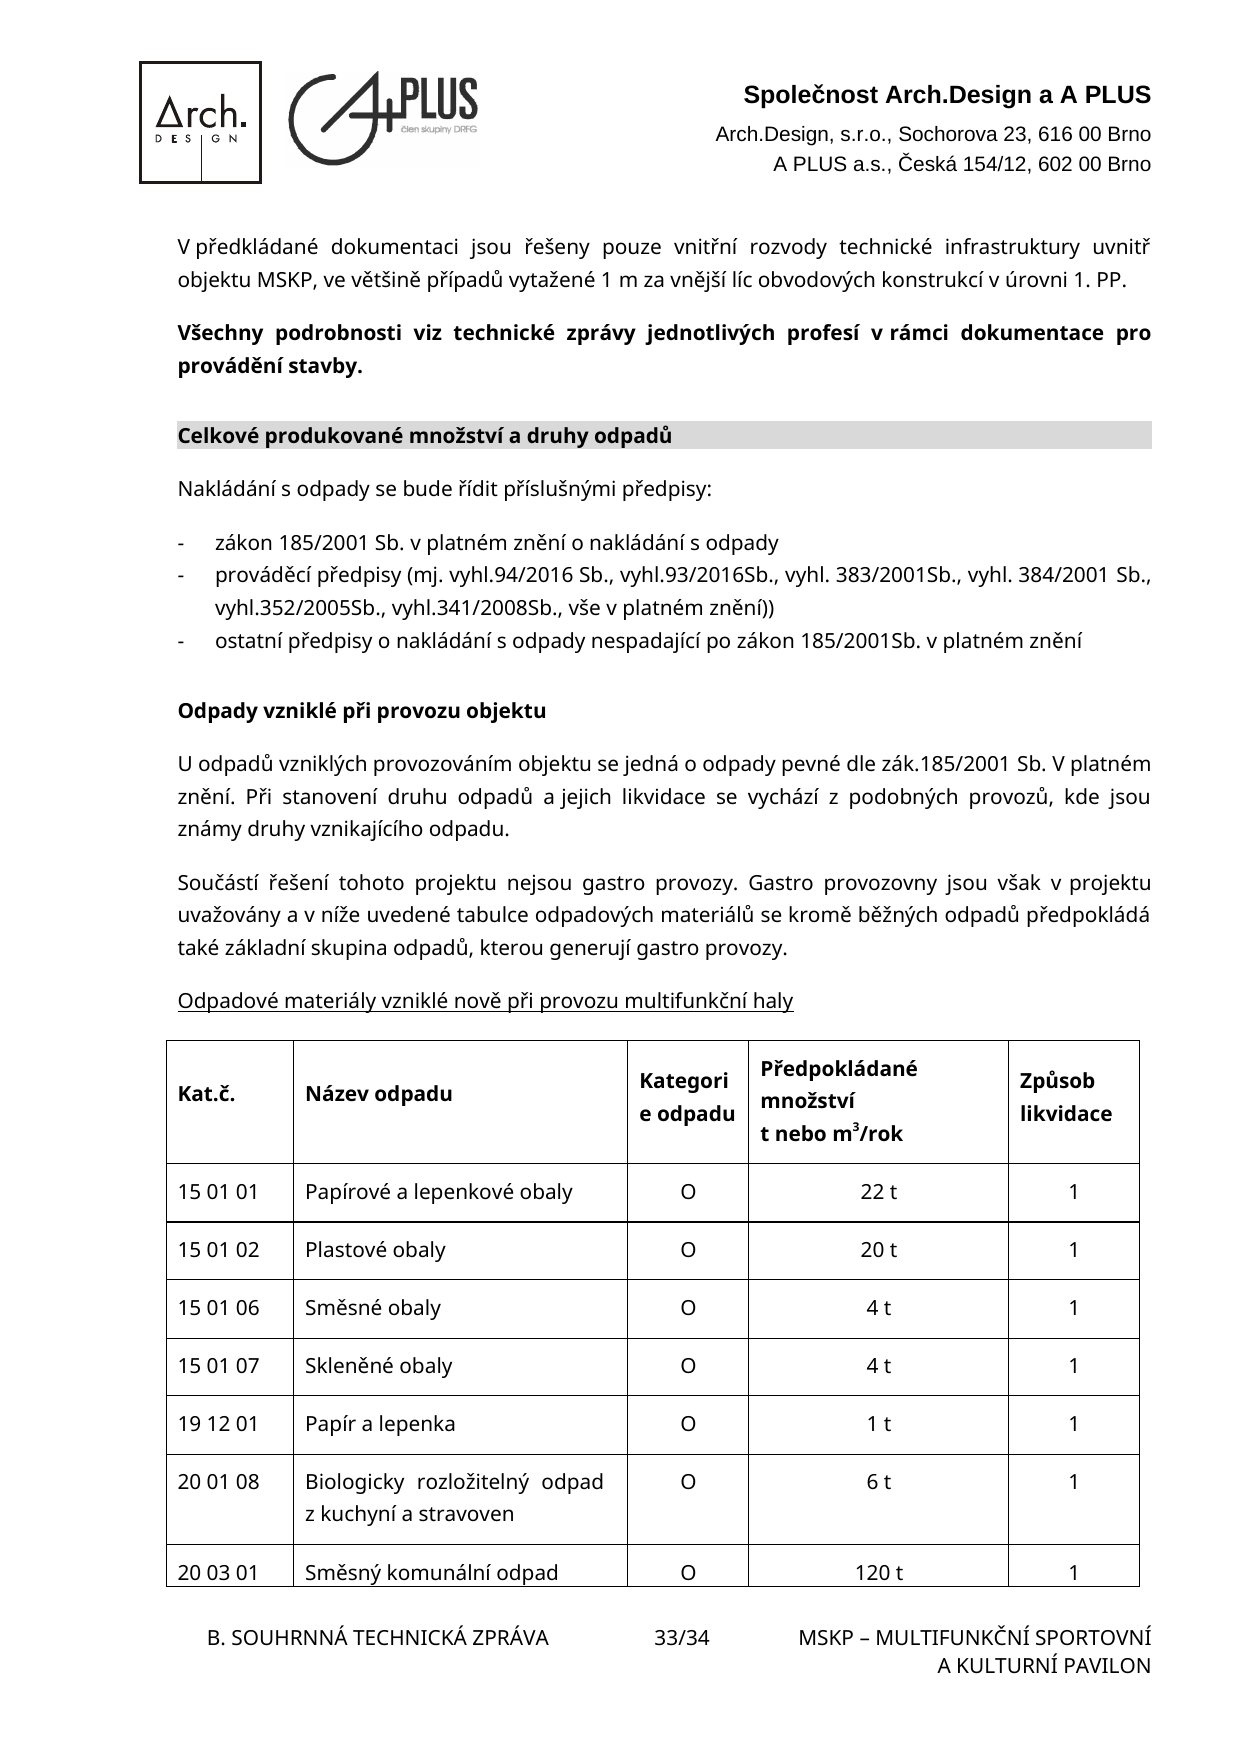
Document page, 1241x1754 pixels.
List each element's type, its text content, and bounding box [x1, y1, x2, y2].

list ostatní předpisy o nakládání s odpady nespadající po zákon 185/2001Sb. v platném znění [177, 626, 1152, 654]
text Odpadové materiály vzniklé nově při provozu multifunkční haly [177, 987, 1152, 1015]
table_header Způsob likvidace [1009, 1041, 1139, 1163]
table_cell 6 t [749, 1455, 1008, 1544]
table_cell Papírové a lepenkové obaly [294, 1164, 627, 1221]
table_header Kategorie odpadu [628, 1041, 748, 1163]
table_cell Směsný komunální odpad [294, 1545, 627, 1586]
table_header Kat.č. [167, 1041, 293, 1163]
table_cell 15 01 01 [167, 1164, 293, 1221]
text Všechny podrobnosti viz technické zprávy jednotlivých profesí v rámci dokumentace pro provádění stavby. [177, 318, 1152, 379]
table_cell O [628, 1164, 748, 1221]
text Celkové produkované množství a druhy odpadů [177, 421, 1152, 449]
picture [285, 71, 481, 168]
table_cell 1 [1009, 1396, 1139, 1453]
table_cell 4 t [749, 1339, 1008, 1395]
table_cell 1 [1009, 1164, 1139, 1221]
table_cell 120 t [749, 1545, 1008, 1586]
table_cell Biologicky rozložitelný odpad z kuchyní a stravoven [294, 1455, 627, 1544]
table_cell 1 [1009, 1455, 1139, 1544]
table_cell O [628, 1223, 748, 1279]
table_cell 1 t [749, 1396, 1008, 1453]
table_cell O [628, 1339, 748, 1395]
table_cell O [628, 1280, 748, 1337]
table_header Předpokládané množství t nebo m3/rok [749, 1041, 1008, 1163]
text U odpadů vzniklých provozováním objektu se jedná o odpady pevné dle zák.185/2001 Sb. V platném znění. Při stanovení druhu odpadů a jejich likvidace se vychází z podobných provozů, kde jsou známy druhy vznikajícího odpadu. [177, 749, 1152, 843]
table_cell 1 [1009, 1545, 1139, 1586]
table_cell 4 t [749, 1280, 1008, 1337]
text Nakládání s odpady se bude řídit příslušnými předpisy: [177, 474, 1152, 503]
table_cell 19 12 01 [167, 1396, 293, 1453]
table_cell 15 01 06 [167, 1280, 293, 1337]
table_cell Papír a lepenka [294, 1396, 627, 1453]
table_cell 22 t [749, 1164, 1008, 1221]
list prováděcí předpisy (mj. vyhl.94/2016 Sb., vyhl.93/2016Sb., vyhl. 383/2001Sb., vyhl. 384/2001 Sb., vyhl.352/2005Sb., vyhl.341/2008Sb., vše v platném znění)) [177, 561, 1152, 622]
table_cell Směsné obaly [294, 1280, 627, 1337]
table_cell O [628, 1545, 748, 1586]
table_cell 1 [1009, 1223, 1139, 1279]
table_cell 15 01 07 [167, 1339, 293, 1395]
text Odpady vzniklé při provozu objektu [177, 696, 1152, 724]
table_cell Skleněné obaly [294, 1339, 627, 1395]
table_cell 1 [1009, 1339, 1139, 1395]
text V předkládané dokumentaci jsou řešeny pouze vnitřní rozvody technické infrastruktury uvnitř objektu MSKP, ve většině případů vytažené 1 m za vnější líc obvodových konstrukcí v úrovni 1. PP. [177, 232, 1152, 293]
table_cell 20 t [749, 1223, 1008, 1279]
table_cell Plastové obaly [294, 1223, 627, 1279]
table_cell 20 01 08 [167, 1455, 293, 1544]
text Součástí řešení tohoto projektu nejsou gastro provozy. Gastro provozovny jsou však v projektu uvažovány a v níže uvedené tabulce odpadových materiálů se kromě běžných odpadů předpokládá také základní skupina odpadů, kterou generují gastro provozy. [177, 868, 1152, 962]
table_cell 15 01 02 [167, 1223, 293, 1279]
table_cell O [628, 1455, 748, 1544]
table_cell 20 03 01 [167, 1545, 293, 1586]
table_cell O [628, 1396, 748, 1453]
list zákon 185/2001 Sb. v platném znění o nakládání s odpady [177, 528, 1152, 556]
table_header Název odpadu [294, 1041, 627, 1163]
table_cell 1 [1009, 1280, 1139, 1337]
